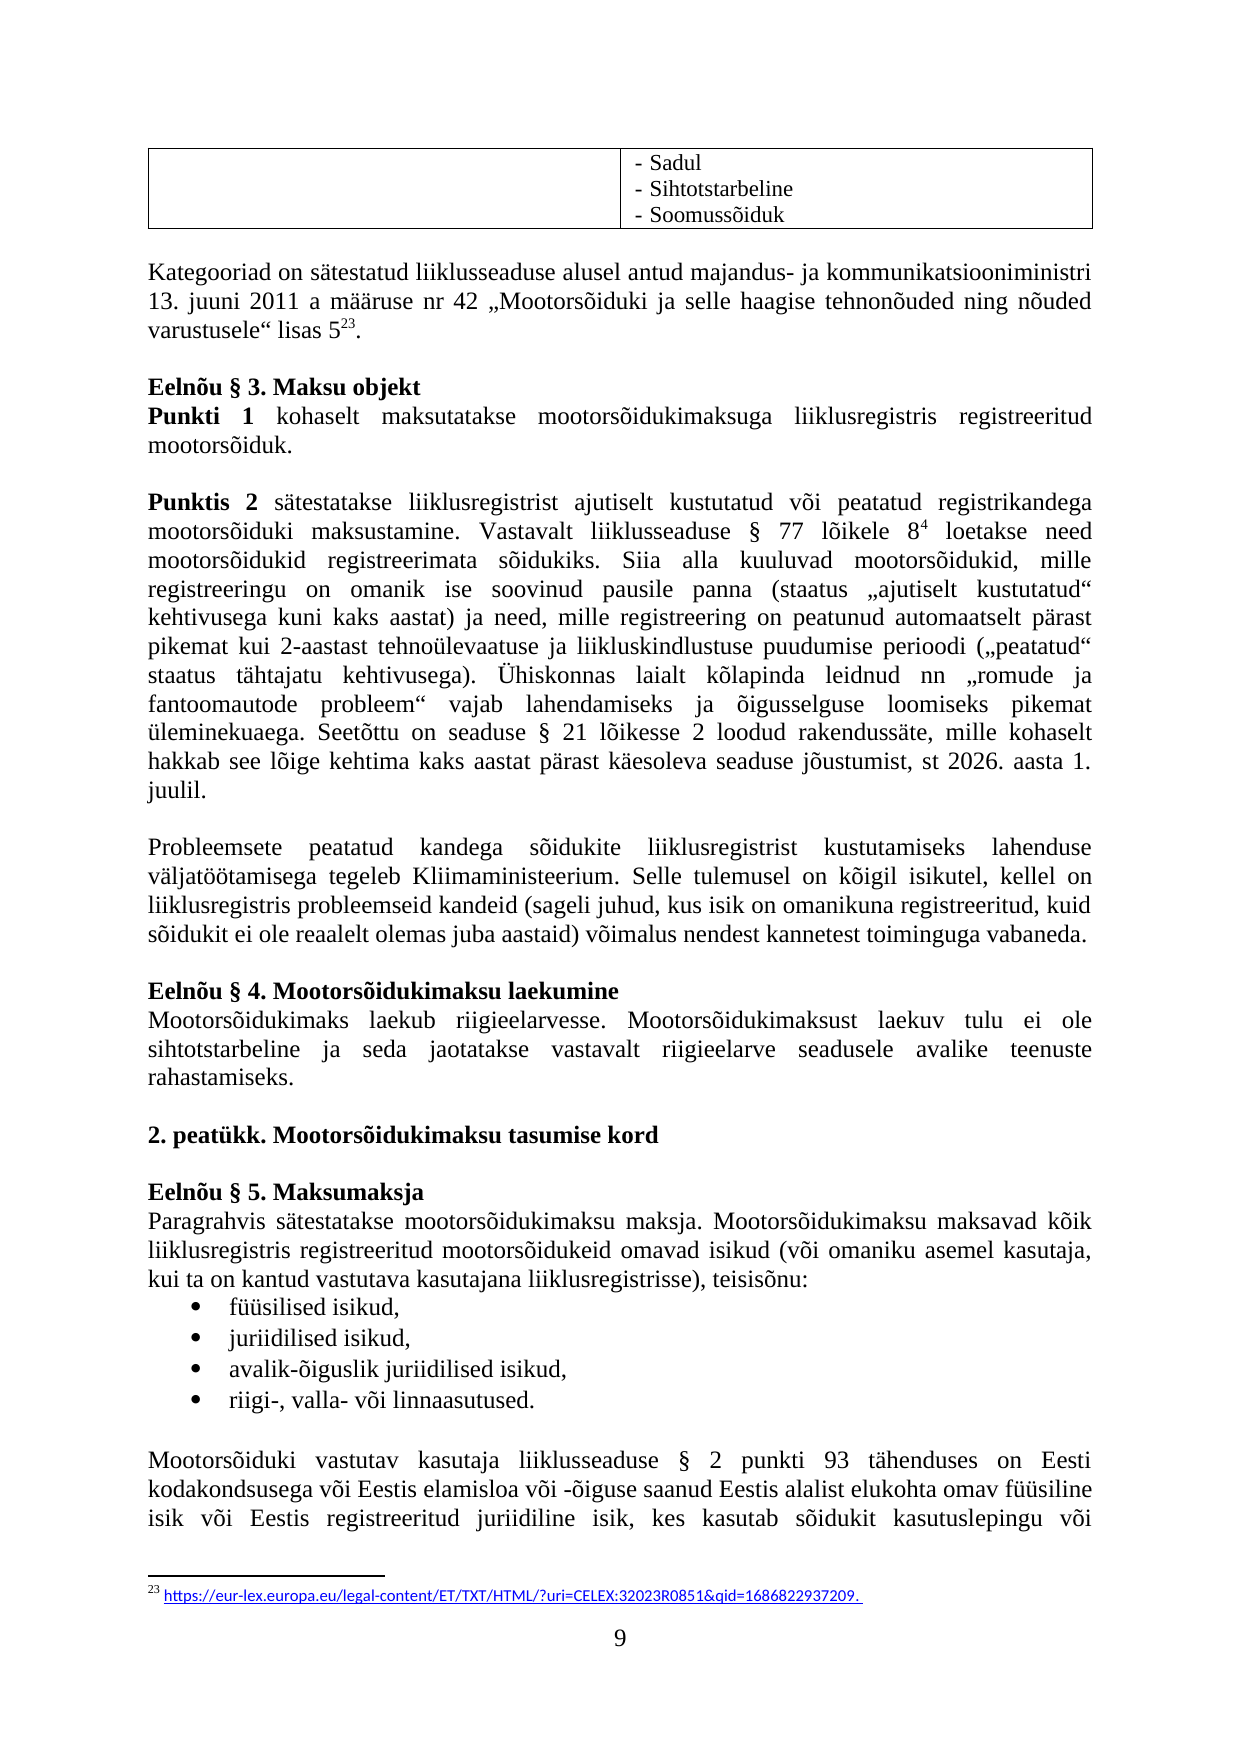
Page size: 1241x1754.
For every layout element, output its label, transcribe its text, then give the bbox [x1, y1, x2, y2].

text Punktis 2 sätestatakse liiklusregistrist ajutiselt kustutatud või peatatud registrikandega mootorsõiduki maksustamine. Vastavalt liiklusseaduse § 77 lõikele 84 loetakse need mootorsõidukid registreerimata sõidukiks. Siia alla kuuluvad mootorsõidukid, mille registreeringu on omanik ise soovinud pausile panna (staatus „ajutiselt kustutatud“ kehtivusega kuni kaks aastat) ja need, mille registreering on peatunud automaatselt pärast pikemat kui 2-aastast tehnoülevaatuse ja liikluskindlustuse puudumise perioodi („peatatud“ staatus tähtajatu kehtivusega). Ühiskonnas laialt kõlapinda leidnud nn „romude ja fantoomautode probleem“ vajab lahendamiseks ja õigusselguse loomiseks pikemat üleminekuaega. Seetõttu on seaduse § 21 lõikesse 2 loodud rakendussäte, mille kohaselt hakkab see lõige kehtima kaks aastat pärast käesoleva seaduse jõustumist, st 2026. aasta 1. juulil. [148, 487, 1093, 804]
text Eelnõu § 3. Maksu objekt [148, 372, 1093, 401]
text Eelnõu § 4. Mootorsõidukimaksu laekumine [148, 976, 1093, 1005]
text 2. peatükk. Mootorsõidukimaksu tasumise kord [148, 1120, 1093, 1149]
list juriidilised isikud, [191, 1323, 1093, 1352]
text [148, 1445, 1093, 1532]
text Punkti 1 kohaselt maksutatakse mootorsõidukimaksuga liiklusregistris registreeritud mootorsõiduk. [148, 401, 1093, 459]
list riigi-, valla- või linnaasutused. [191, 1386, 1093, 1414]
text Probleemsete peatatud kandega sõidukite liiklusregistrist kustutamiseks lahenduse väljatöötamisega tegeleb Kliimaministeerium. Selle tulemusel on kõigil isikutel, kellel on liiklusregistris probleemseid kandeid (sageli juhud, kus isik on omanikuna registreeritud, kuid sõidukit ei ole reaalelt olemas juba aastaid) võimalus nendest kannetest toiminguga vabaneda. [148, 832, 1093, 947]
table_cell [149, 149, 620, 228]
text Kategooriad on sätestatud liiklusseaduse alusel antud majandus- ja kommunikatsiooniministri 13. juuni 2011 a määruse nr 42 „Mootorsõiduki ja selle haagise tehnonõuded ning nõuded varustusele“ lisas 5. [148, 257, 1093, 344]
text Eelnõu § 5. Maksumaksja [148, 1177, 1093, 1206]
text Paragrahvis sätestatakse mootorsõidukimaksu maksja. Mootorsõidukimaksu maksavad kõik liiklusregistris registreeritud mootorsõidukeid omavad isikud (või omaniku asemel kasutaja, kui ta on kantud vastutava kasutajana liiklusregistrisse), teisisõnu: [148, 1206, 1093, 1292]
list füüsilised isikud, [191, 1292, 1093, 1321]
text Mootorsõidukimaks laekub riigieelarvesse. Mootorsõidukimaksust laekuv tulu ei ole sihtotstarbeline ja seda jaotatakse vastavalt riigieelarve seadusele avalike teenuste rahastamiseks. [148, 1005, 1093, 1091]
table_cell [621, 149, 1092, 228]
list avalik-õiguslik juriidilised isikud, [191, 1354, 1093, 1383]
